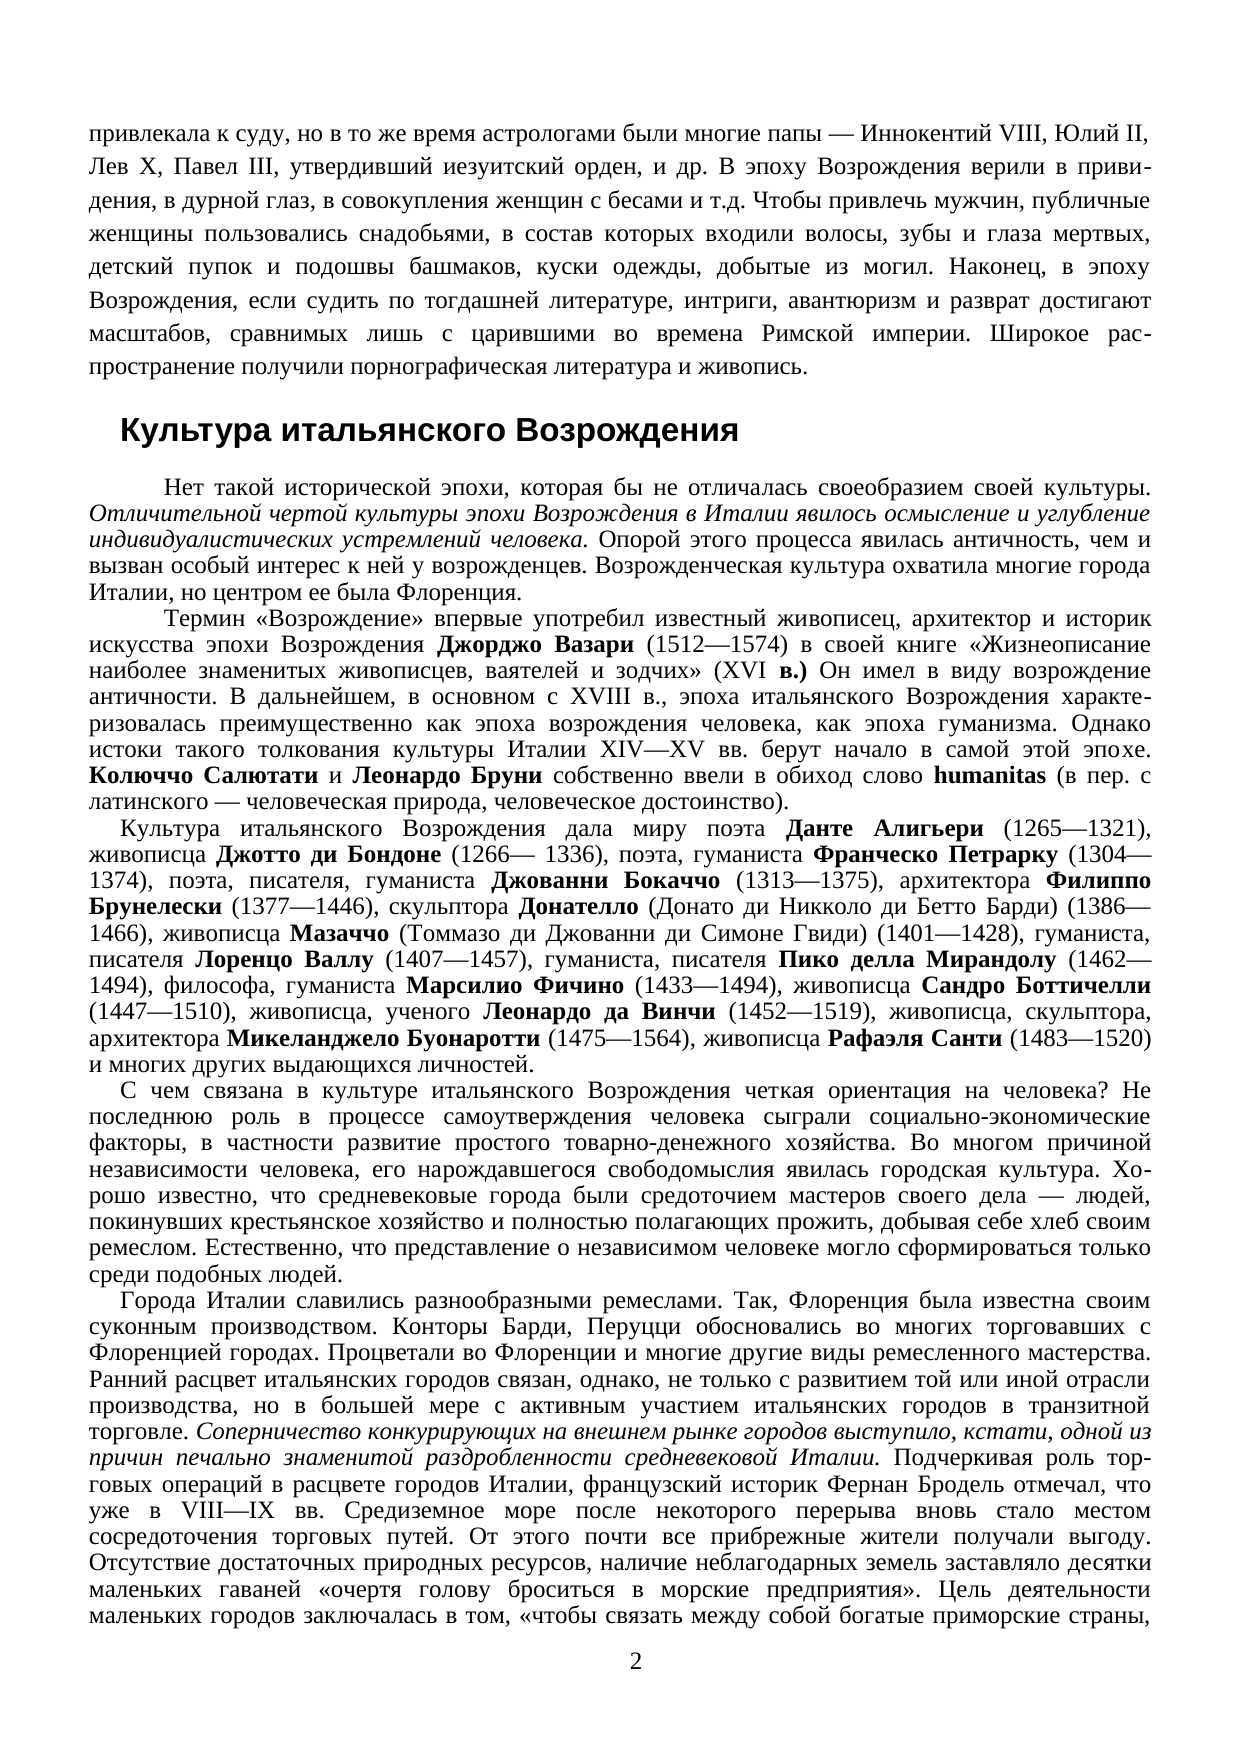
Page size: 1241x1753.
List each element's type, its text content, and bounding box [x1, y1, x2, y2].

subtitle Культура итальянского Возрождения [89, 410, 1152, 448]
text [89, 118, 1152, 380]
text С чем связана в культуре итальянского Возрождения четкая ориентация на человека? Не последнюю роль в процессе самоутверждения человека сыграли социально-экономические факторы, в частности развитие простого товарно-денежного хозяйства. Во многом причиной независимости человека, его нарождавшегося свободомыслия явилась городская культура. Хорошо известно, что средневековые города были средоточием мастеров своего дела — людей, покинувших крестьянское хозяйство и полностью полагающих прожить, добывая себе хлеб своим ремеслом. Естественно, что представление о независимом человеке могло сформироваться только среди подобных людей. [89, 1078, 1152, 1287]
text Термин «Возрождение» впервые употребил известный живописец, архитектор и историк искусства эпохи Возрождения Джорджо Вазари (1512—1574) в своей книге «Жизнеописание наиболее знаменитых живописцев, ваятелей и зодчих» (XVI в.) Он имел в виду возрождение античности. В дальнейшем, в основном с XVIII в., эпоха итальянского Возрождения характеризовалась преимущественно как эпоха возрождения человека, как эпоха гуманизма. Однако истоки такого толкования культуры Италии XIV—XV вв. берут начало в самой этой эпохе. Колюччо Салютати и Леонардо Бруни собственно ввели в обиход слово humanitas (в пер. с латинского — человеческая природа, человеческое достоинство). [89, 605, 1152, 815]
text Нет такой исторической эпохи, которая бы не отличалась своеобразием своей культуры. Отличительной чертой культуры эпохи Возрождения в Италии явилось осмысление и углубление индивидуалистических устремлений человека. Опорой этого процесса явилась античность, чем и вызван особый интерес к ней у возрожденцев. Возрожденческая культура охватила многие города Италии, но центром ее была Флоренция. [89, 474, 1152, 605]
text Культура итальянского Возрождения дала миру поэта Данте Алигьери (1265—1321), живописца Джотто ди Бондоне (1266— 1336), поэта, гуманиста Франческо Петрарку (1304—1374), поэта, писателя, гуманиста Джованни Бокаччо (1313—1375), архитектора Филиппо Брунелески (1377—1446), скульптора Донателло (Донато ди Никколо ди Бетто Барди) (1386—1466), живописца Мазаччо (Томмазо ди Джованни ди Симоне Гвиди) (1401—1428), гуманиста, писателя Лоренцо Валлу (1407—1457), гуманиста, писателя Пико делла Мирандолу (1462—1494), философа, гуманиста Марсилио Фичино (1433—1494), живописца Сандро Боттичелли (1447—1510), живописца, ученого Леонардо да Винчи (1452—1519), живописца, скульптора, архитектора Микеланджело Буонаротти (1475—1564), живописца Рафаэля Санти (1483—1520) и многих других выдающихся личностей. [89, 815, 1152, 1078]
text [89, 1287, 1152, 1629]
